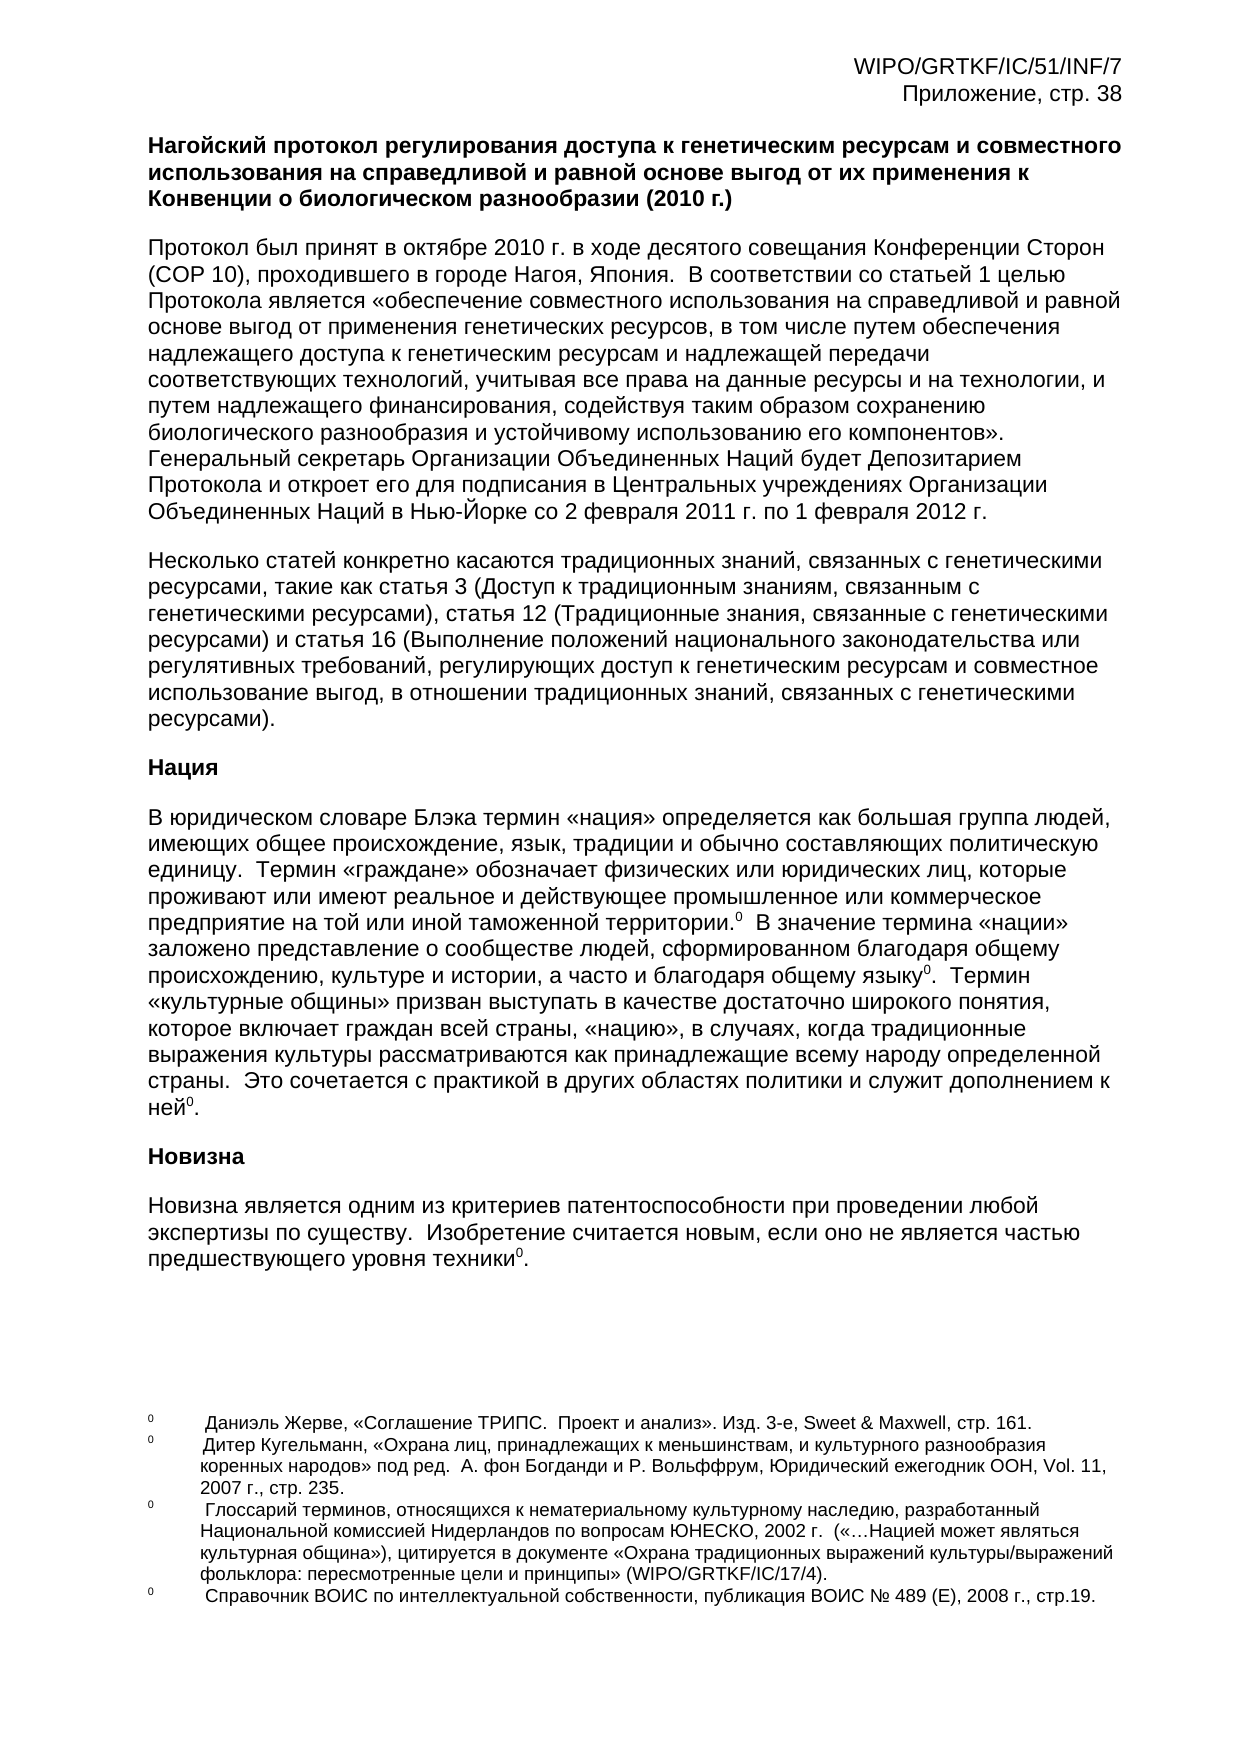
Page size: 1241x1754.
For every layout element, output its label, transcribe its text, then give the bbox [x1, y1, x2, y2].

text Несколько статей конкретно касаются традиционных знаний, связанных с генетическими ресурсами, такие как статья 3 (Доступ к традиционным знаниям, связанным с генетическими ресурсами), статья 12 (Традиционные знания, связанные с генетическими ресурсами) и статья 16 (Выполнение положений национального законодательства или регулятивных требований, регулирующих доступ к генетическим ресурсам и совместное использование выгод, в отношении традиционных знаний, связанных с генетическими ресурсами). [148, 547, 1122, 731]
subtitle Нация [148, 754, 1122, 781]
text В юридическом словаре Блэка термин «нация» определяется как большая группа людей, имеющих общее происхождение, язык, традиции и обычно составляющих политическую единицу. Термин «граждане» обозначает физических или юридических лиц, которые проживают или имеют реальное и действующее промышленное или коммерческое предприятие на той или иной таможенной территории. В значение термина «нации» заложено представление о сообществе людей, сформированном благодаря общему происхождению, культуре и истории, а часто и благодаря общему языку. Термин «культурные общины» призван выступать в качестве достаточно широкого понятия, которое включает граждан всей страны, «нацию», в случаях, когда традиционные выражения культуры рассматриваются как принадлежащие всему народу определенной страны. Это сочетается с практикой в других областях политики и служит дополнением к ней. [148, 804, 1122, 1120]
subtitle Новизна [148, 1143, 1122, 1169]
text Новизна является одним из критериев патентоспособности при проведении любой экспертизы по существу. Изобретение считается новым, если оно не является частью предшествующего уровня техники. [148, 1192, 1122, 1271]
text Протокол был принят в октябре 2010 г. в ходе десятого совещания Конференции Сторон (COP 10), проходившего в городе Нагоя, Япония. В соответствии со статьей 1 целью Протокола является «обеспечение совместного использования на справедливой и равной основе выгод от применения генетических ресурсов, в том числе путем обеспечения надлежащего доступа к генетическим ресурсам и надлежащей передачи соответствующих технологий, учитывая все права на данные ресурсы и на технологии, и путем надлежащего финансирования, содействуя таким образом сохранению биологического разнообразия и устойчивому использованию его компонентов». Генеральный секретарь Организации Объединенных Наций будет Депозитарием Протокола и откроет его для подписания в Центральных учреждениях Организации Объединенных Наций в Нью-Йорке со 2 февраля 2011 г. по 1 февраля 2012 г. [148, 234, 1122, 524]
subtitle Нагойский протокол регулирования доступа к генетическим ресурсам и совместного использования на справедливой и равной основе выгод от их применения к Конвенции о биологическом разнообразии (2010 г.) [148, 132, 1122, 211]
